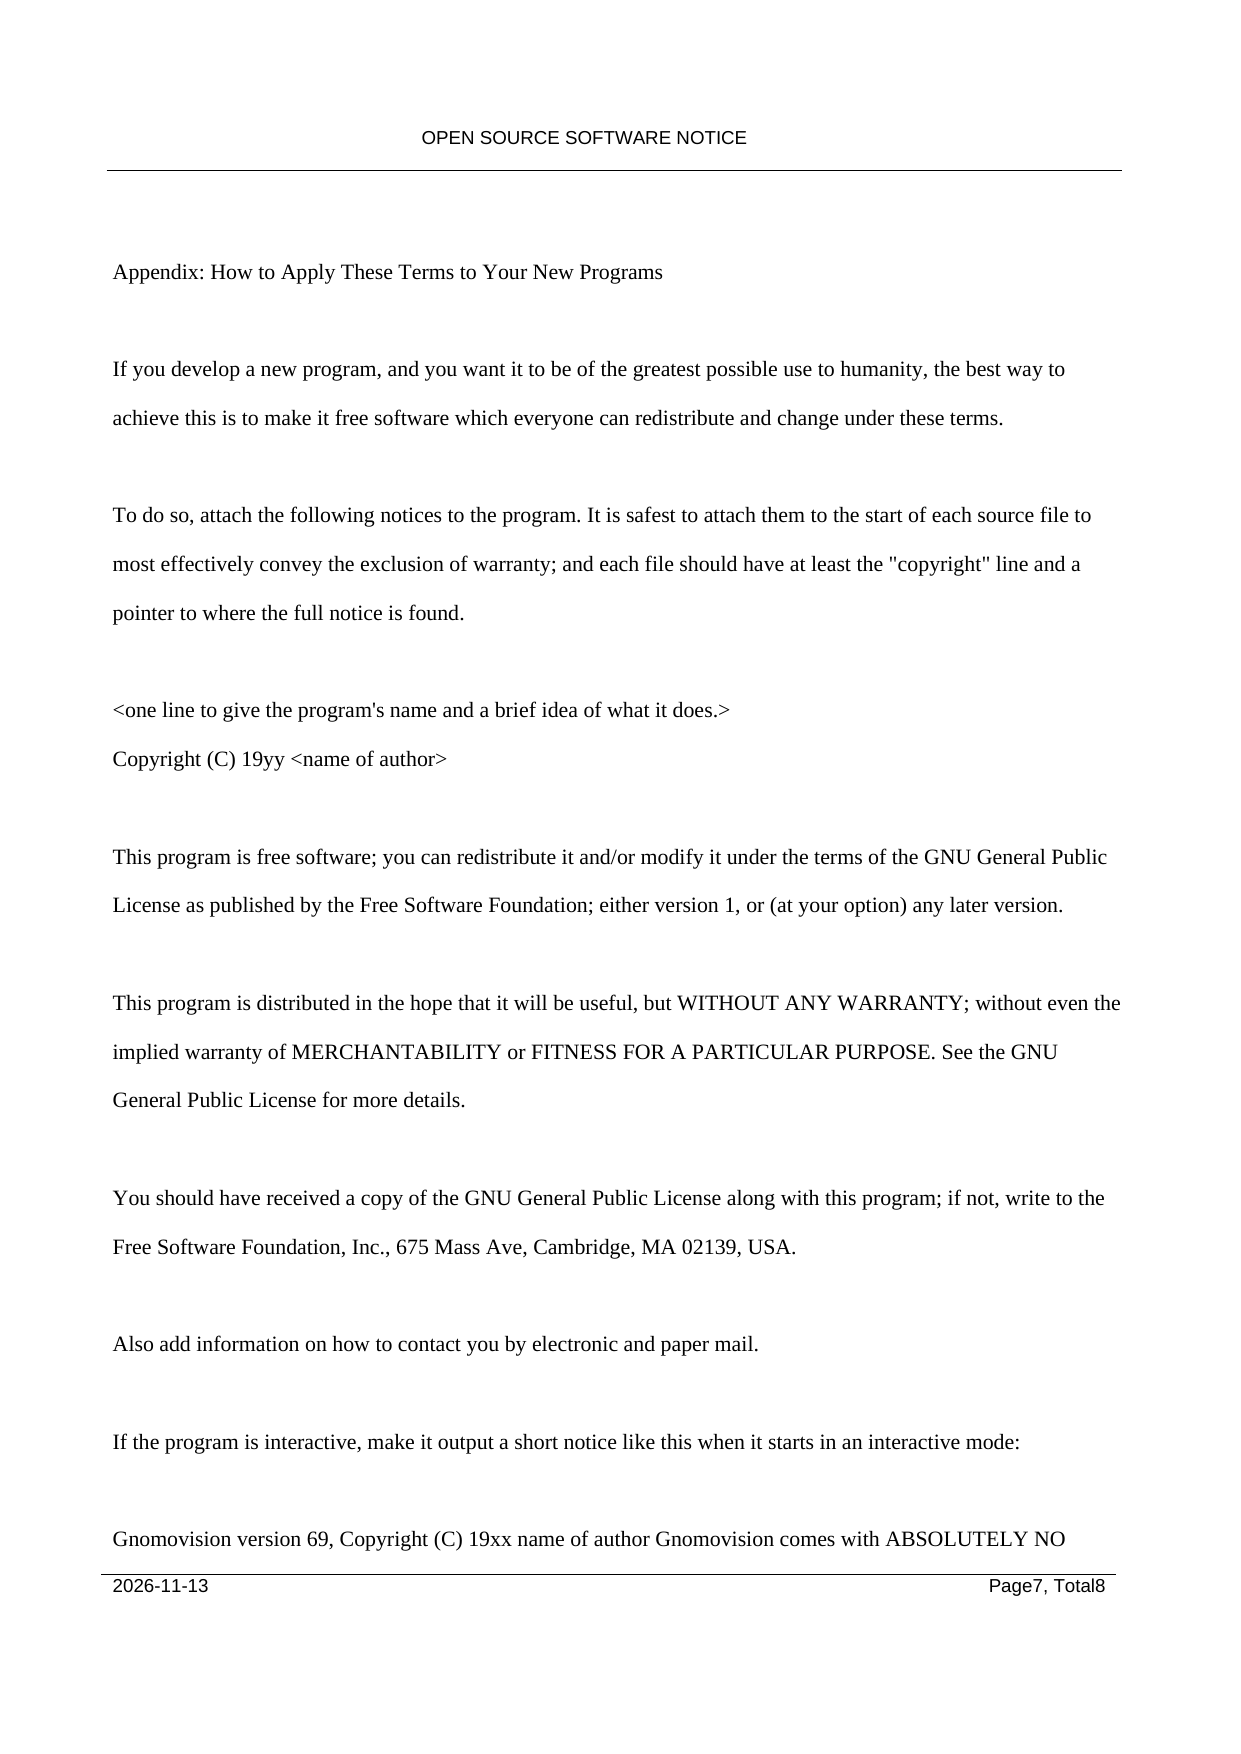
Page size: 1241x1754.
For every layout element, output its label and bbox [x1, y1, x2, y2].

text [112, 206, 1128, 1555]
